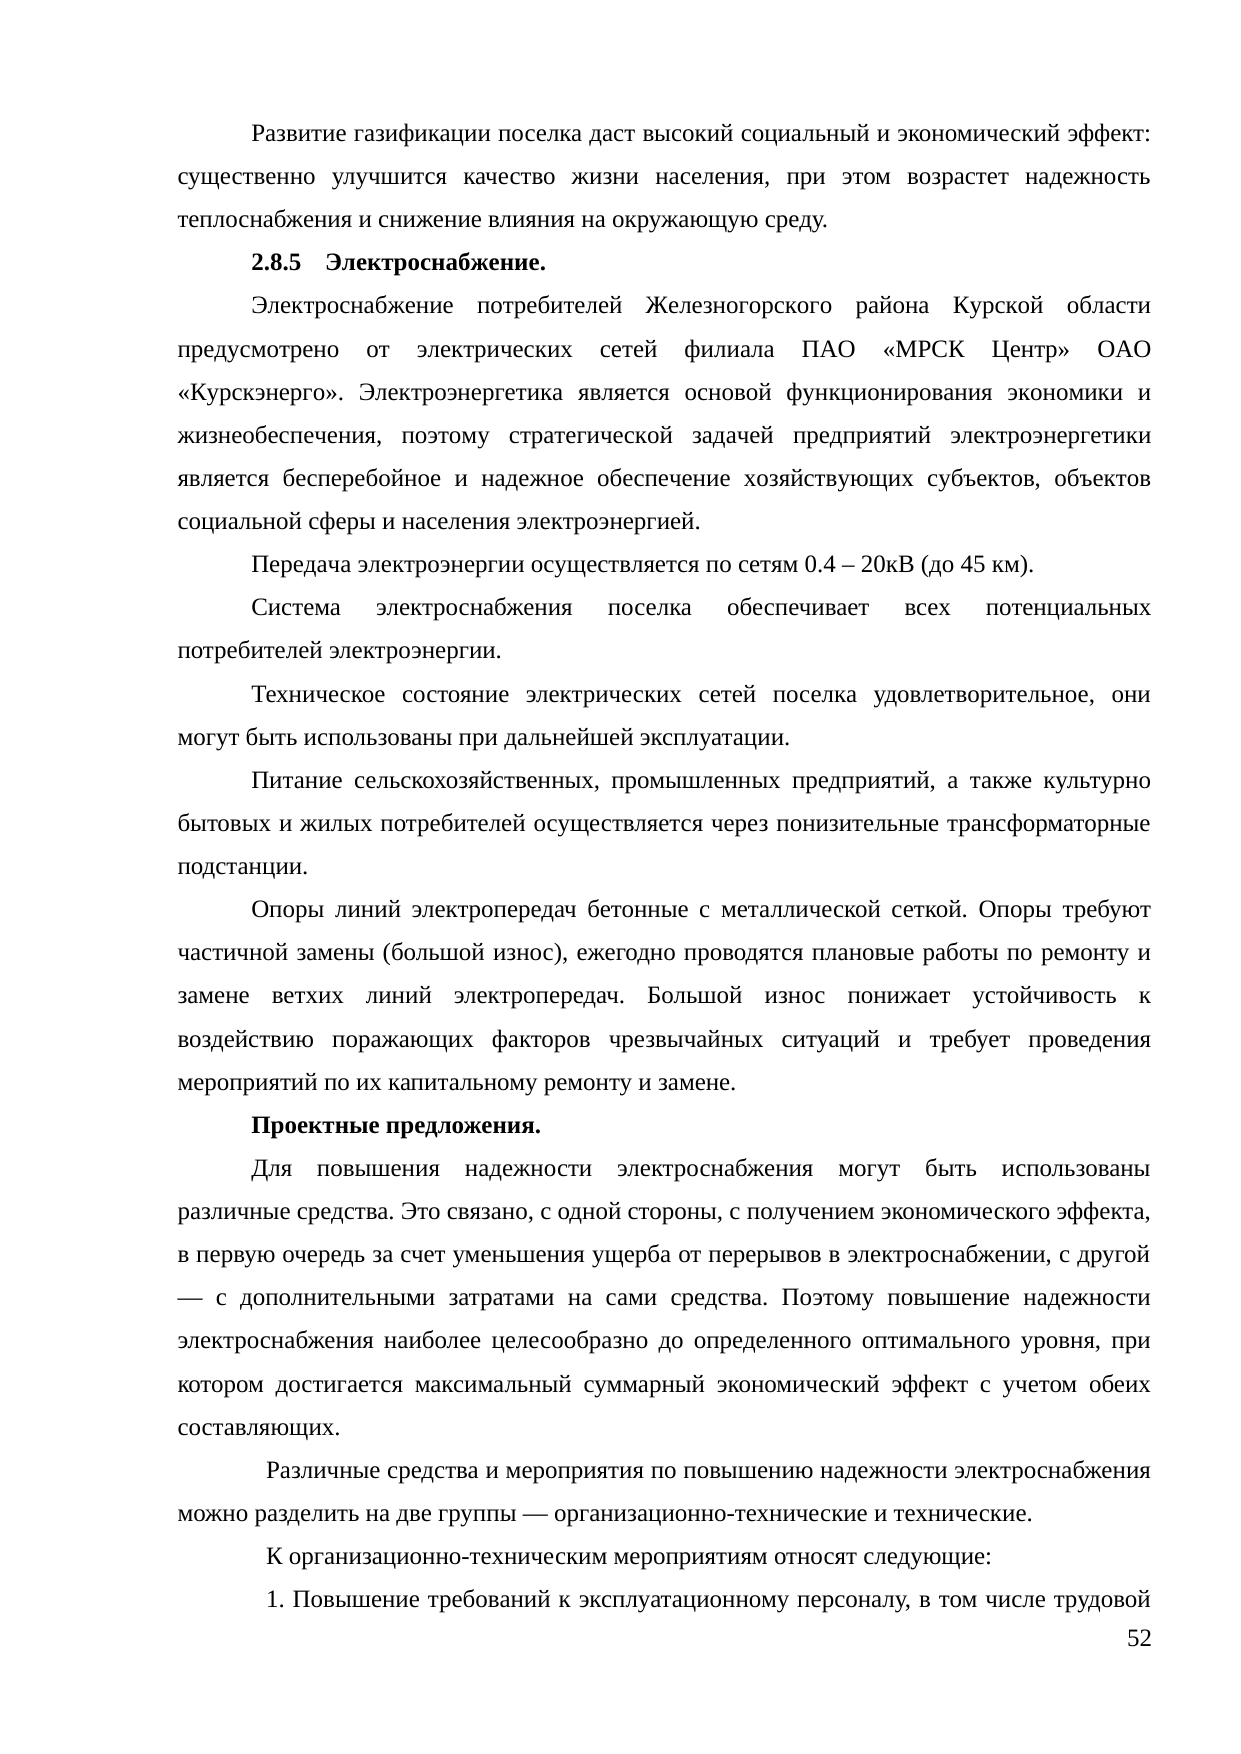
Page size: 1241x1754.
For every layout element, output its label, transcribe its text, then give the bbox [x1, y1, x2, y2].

text Техническое состояние электрических сетей поселка удовлетворительное, они могут быть использованы при дальнейшей эксплуатации. [177, 679, 1152, 751]
text К организационно-техническим мероприятиям относят следующие: [177, 1541, 1152, 1570]
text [177, 1584, 1152, 1613]
text Питание сельскохозяйственных, промышленных предприятий, а также культурно бытовых и жилых потребителей осуществляется через понизительные трансформаторные подстанции. [177, 765, 1152, 880]
list Проектные предложения. [177, 1110, 1152, 1139]
text Для повышения надежности электроснабжения могут быть использованы различные средства. Это связано, с одной стороны, с получением экономического эффекта, в первую очередь за счет уменьшения ущерба от перерывов в электроснабжении, с другой — с дополнительными затратами на сами средства. Поэтому повышение надежности электроснабжения наиболее целесообразно до определенного оптимального уровня, при котором достигается максимальный суммарный экономический эффект с учетом обеих составляющих. [177, 1153, 1152, 1441]
subtitle Электроснабжение. [177, 247, 1152, 276]
text Система электроснабжения поселка обеспечивает всех потенциальных потребителей электроэнергии. [177, 592, 1152, 664]
text Опоры линий электропередач бетонные с металлической сеткой. Опоры требуют частичной замены (большой износ), ежегодно проводятся плановые работы по ремонту и замене ветхих линий электропередач. Большой износ понижает устойчивость к воздействию поражающих факторов чрезвычайных ситуаций и требует проведения мероприятий по их капитальному ремонту и замене. [177, 894, 1152, 1096]
text Развитие газификации поселка даст высокий социальный и экономический эффект: существенно улучшится качество жизни населения, при этом возрастет надежность теплоснабжения и снижение влияния на окружающую среду. [177, 118, 1152, 233]
text Различные средства и мероприятия по повышению надежности электроснабжения можно разделить на две группы — организационно-технические и технические. [177, 1455, 1152, 1527]
text Электроснабжение потребителей Железногорского района Курской области предусмотрено от электрических сетей филиала ПАО «МРСК Центр» ОАО «Курскэнерго». Электроэнергетика является основой функционирования экономики и жизнеобеспечения, поэтому стратегической задачей предприятий электроэнергетики является бесперебойное и надежное обеспечение хозяйствующих субъектов, объектов социальной сферы и населения электроэнергией. [177, 291, 1152, 535]
text Передача электроэнергии осуществляется по сетям 0.4 – 20кВ (до 45 км). [177, 549, 1152, 578]
